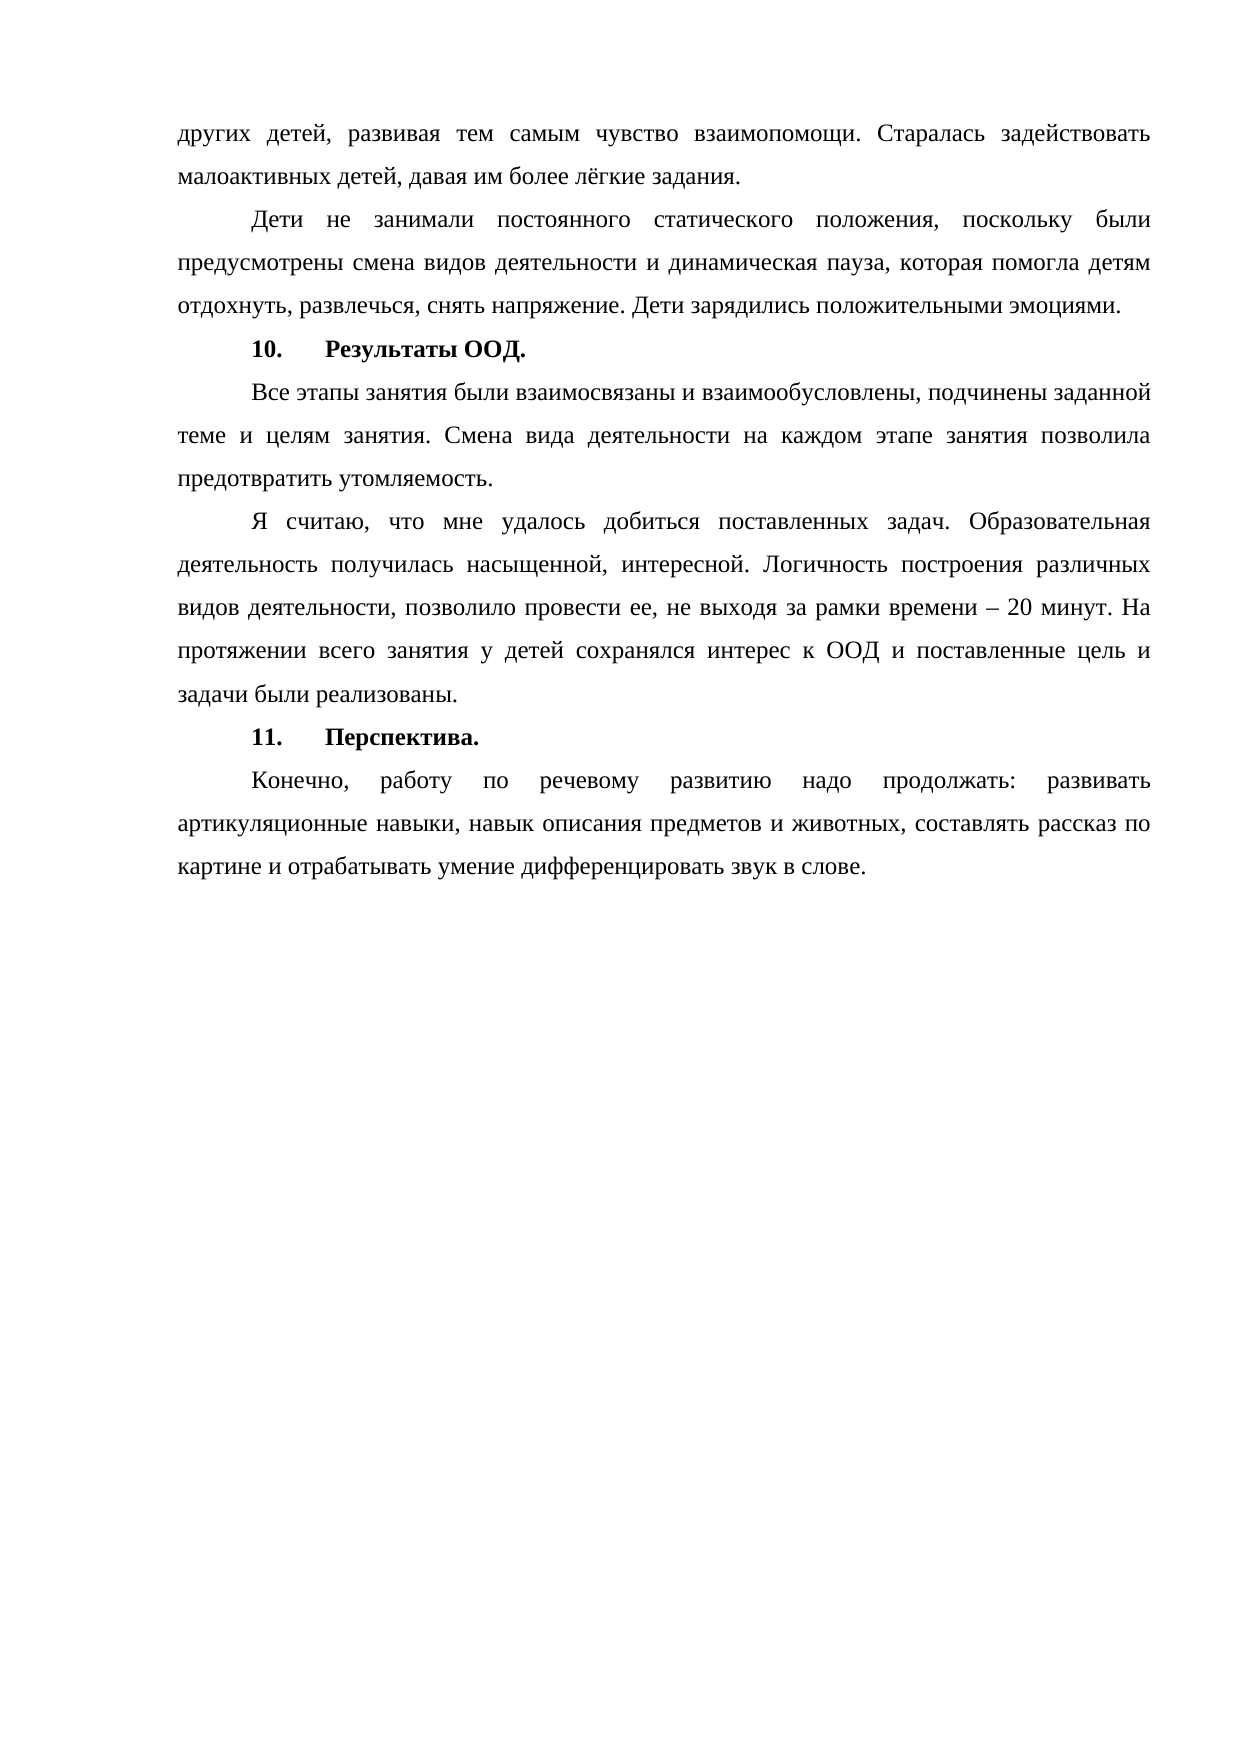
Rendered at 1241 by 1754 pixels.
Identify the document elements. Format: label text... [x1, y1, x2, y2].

text Дети не занимали постоянного статического положения, поскольку были предусмотрены смена видов деятельности и динамическая пауза, которая помогла детям отдохнуть, развлечься, снять напряжение. Дети зарядились положительными эмоциями. [177, 204, 1152, 319]
list Перспектива. [251, 722, 1152, 751]
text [177, 118, 1152, 190]
text Все этапы занятия были взаимосвязаны и взаимообусловлены, подчинены заданной теме и целям занятия. Смена вида деятельности на каждом этапе занятия позволила предотвратить утомляемость. [177, 377, 1152, 492]
text Я считаю, что мне удалось добиться поставленных задач. Образовательная деятельность получилась насыщенной, интересной. Логичность построения различных видов деятельности, позволило провести ее, не выходя за рамки времени – 20 минут. На протяжении всего занятия у детей сохранялся интерес к ООД и поставленные цель и задачи были реализованы. [177, 506, 1152, 707]
text Конечно, работу по речевому развитию надо продолжать: развивать артикуляционные навыки, навык описания предметов и животных, составлять рассказ по картине и отрабатывать умение дифференцировать звук в слове. [177, 765, 1152, 880]
list Результаты ООД. [251, 334, 1152, 362]
